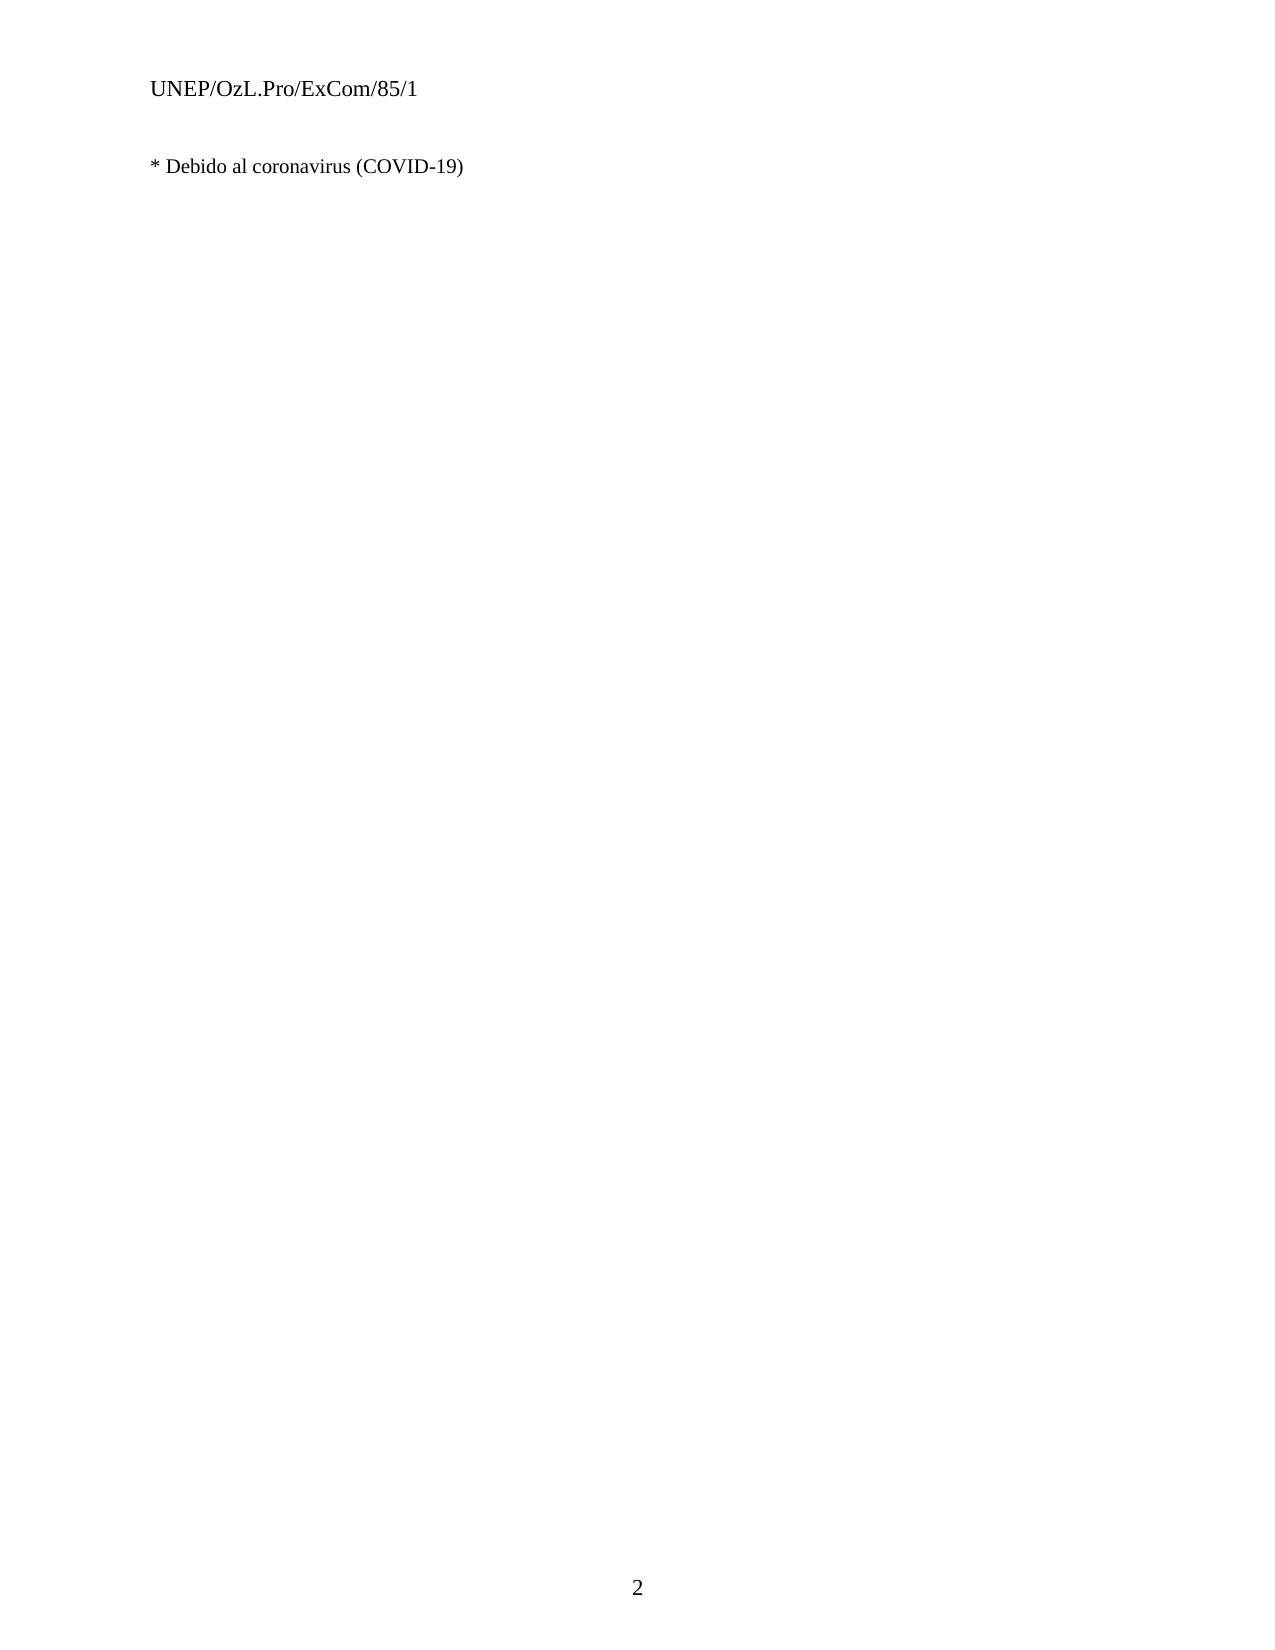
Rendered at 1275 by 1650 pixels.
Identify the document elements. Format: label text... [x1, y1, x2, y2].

list * Debido al coronavirus (COVID-19) [150, 154, 1125, 178]
